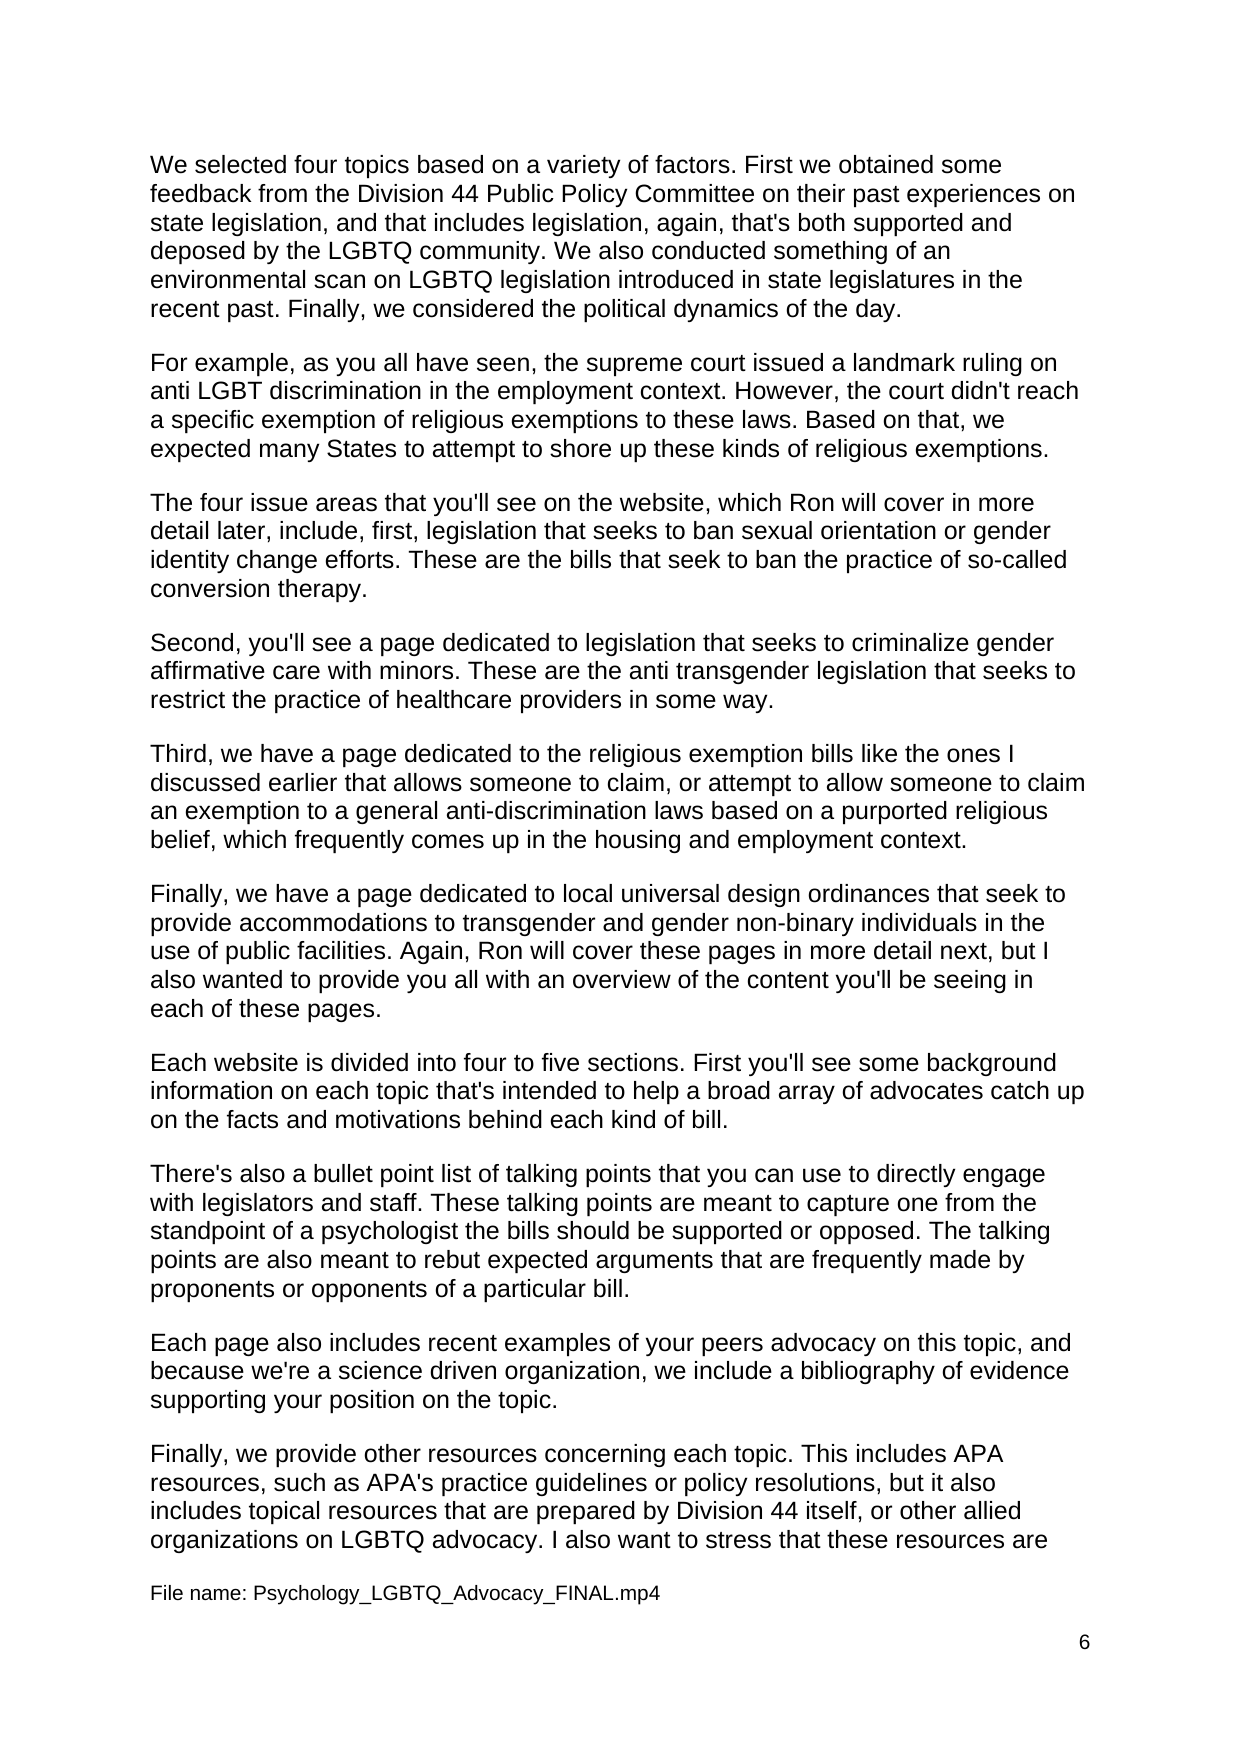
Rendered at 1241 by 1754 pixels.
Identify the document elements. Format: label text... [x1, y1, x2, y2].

text Finally, we have a page dedicated to local universal design ordinances that seek to provide accommodations to transgender and gender non-binary individuals in the use of public facilities. Again, Ron will cover these pages in more detail next, but I also wanted to provide you all with an overview of the content you'll be seeing in each of these pages. [150, 879, 1090, 1022]
text Each website is divided into four to five sections. First you'll see some background information on each topic that's intended to help a broad array of advocates catch up on the facts and motivations behind each kind of bill. [150, 1047, 1090, 1134]
text For example, as you all have seen, the supreme court issued a landmark ruling on anti LGBT discrimination in the employment context. However, the court didn't reach a specific exemption of religious exemptions to these laws. Based on that, we expected many States to attempt to shore up these kinds of religious exemptions. [150, 347, 1090, 462]
text There's also a bullet point list of talking points that you can use to directly engage with legislators and staff. These talking points are meant to capture one from the standpoint of a psychologist the bills should be supported or opposed. The talking points are also meant to rebut expected arguments that are frequently made by proponents or opponents of a particular bill. [150, 1159, 1090, 1302]
text We selected four topics based on a variety of factors. First we obtained some feedback from the Division 44 Public Policy Committee on their past experiences on state legislation, and that includes legislation, again, that's both supported and deposed by the LGBTQ community. We also conducted something of an environmental scan on LGBTQ legislation introduced in state legislatures in the recent past. Finally, we considered the political dynamics of the day. [150, 150, 1090, 322]
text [150, 1439, 1090, 1554]
text Third, we have a page dedicated to the religious exemption bills like the ones I discussed earlier that allows someone to claim, or attempt to allow someone to claim an exemption to a general anti-discrimination laws based on a purported religious belief, which frequently comes up in the housing and employment context. [150, 739, 1090, 854]
text Each page also includes recent examples of your peers advocacy on this topic, and because we're a science driven organization, we include a bibliography of evidence supporting your position on the topic. [150, 1327, 1090, 1414]
text The four issue areas that you'll see on the website, which Ron will cover in more detail later, include, first, legislation that seeks to ban sexual orientation or gender identity change efforts. These are the bills that seek to ban the practice of so-called conversion therapy. [150, 487, 1090, 602]
text Second, you'll see a page dedicated to legislation that seeks to criminalize gender affirmative care with minors. These are the anti transgender legislation that seeks to restrict the practice of healthcare providers in some way. [150, 627, 1090, 714]
